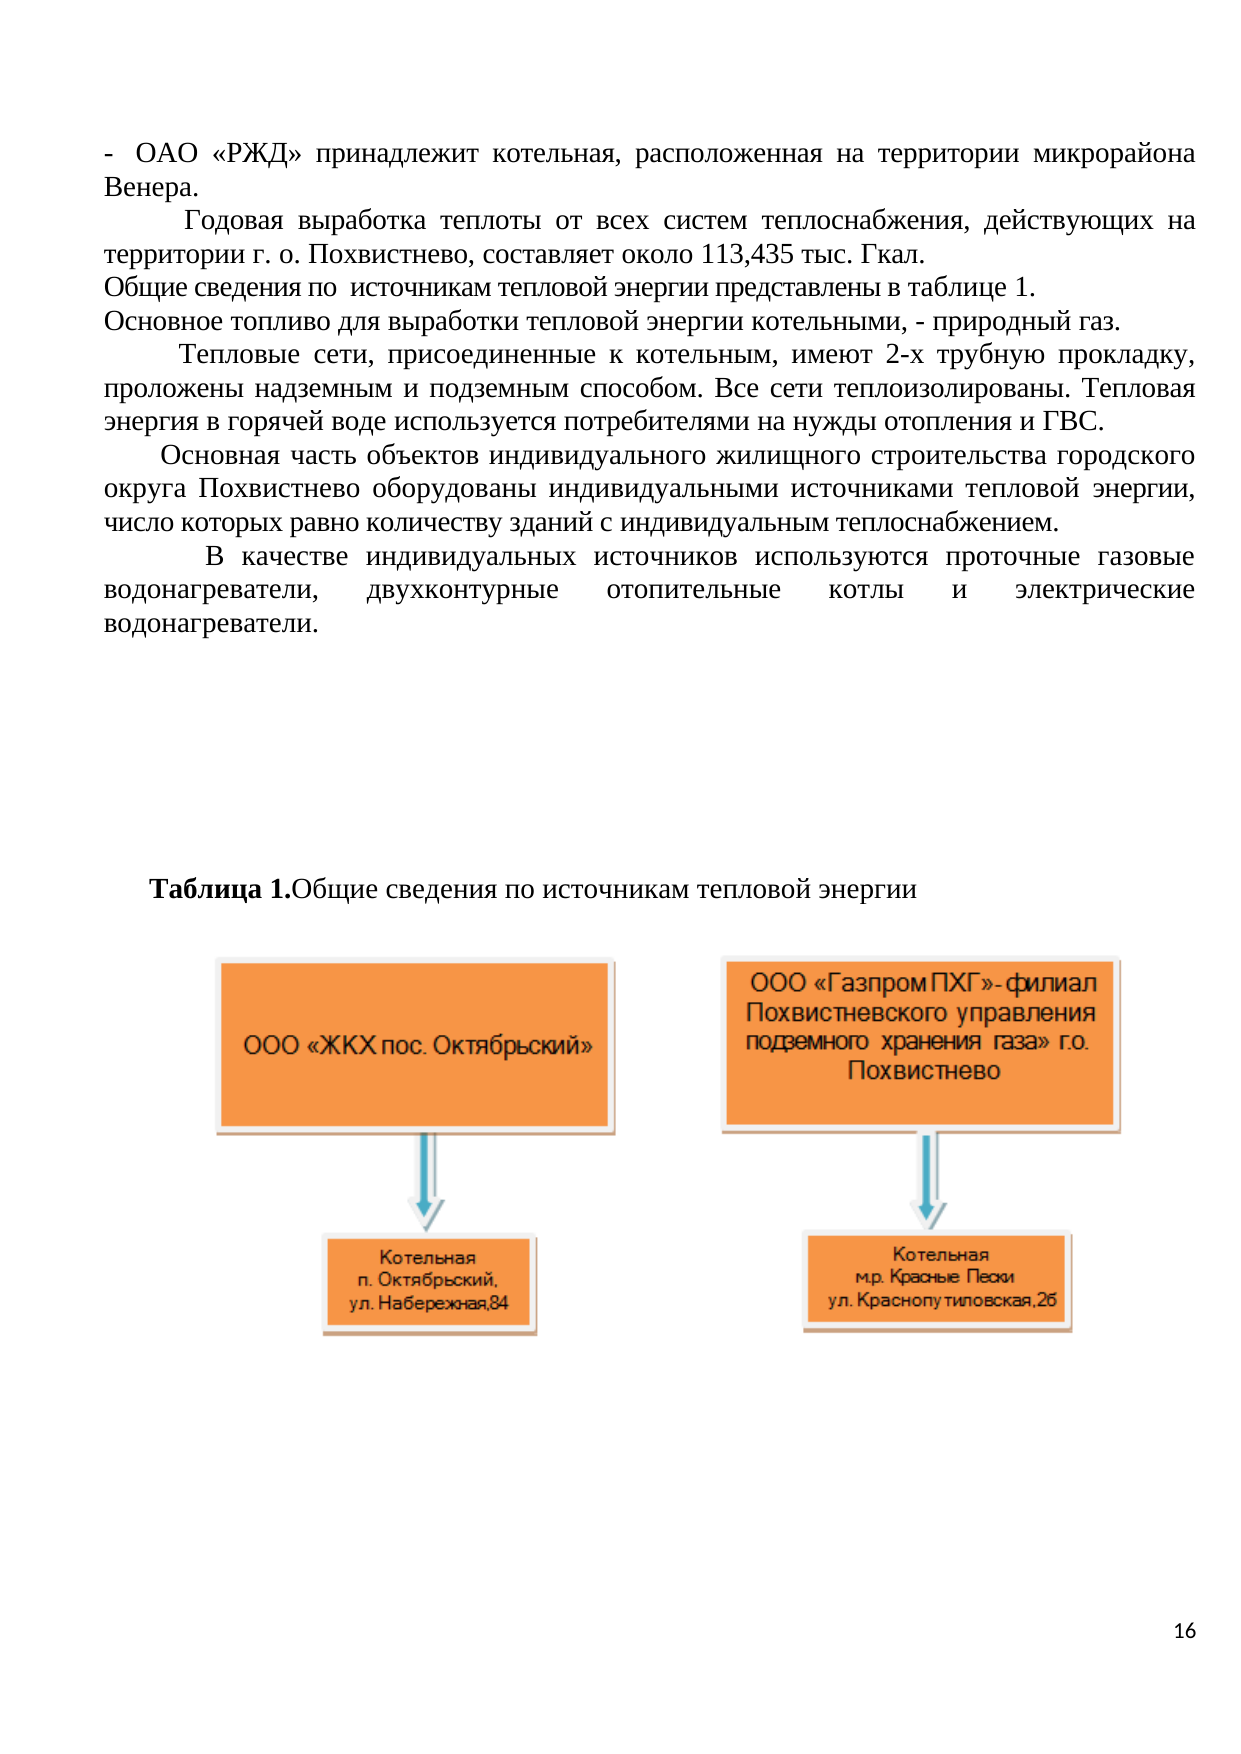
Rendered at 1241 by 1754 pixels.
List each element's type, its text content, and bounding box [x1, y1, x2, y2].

text Годовая выработка теплоты от всех систем теплоснабжения, действующих на территории г. о. Похвистнево, составляет около 113,435 тыс. Гкал. [103, 202, 1196, 269]
text Тепловые сети, присоединенные к котельным, имеют 2-х трубную прокладку, проложены надземным и подземным способом. Все сети теплоизолированы. Тепловая энергия в горячей воде используется потребителями на нужды отопления и ГВС. [103, 336, 1196, 437]
text Общие сведения по источникам тепловой энергии представлены в таблице 1. [103, 269, 1196, 303]
text Основное топливо для выработки тепловой энергии котельными, - природный газ. [103, 303, 1196, 336]
text В качестве индивидуальных источников используются проточные газовые водонагреватели, двухконтурные отопительные котлы и электрические водонагреватели. [103, 538, 1196, 638]
text - ОАО «РЖД» принадлежит котельная, расположенная на территории микрорайона Венера. [103, 135, 1196, 202]
picture [148, 904, 1187, 1377]
text Основная часть объектов индивидyального жилищного строительства городского округа Похвистнево оборудованы индивидуальными источниками тепловой энергии, число которых равно количеству зданий с индивидуальным теплоснабжением. [103, 437, 1196, 538]
text Таблица 1.Общие сведения по источникам тепловой энергии [149, 871, 1123, 904]
